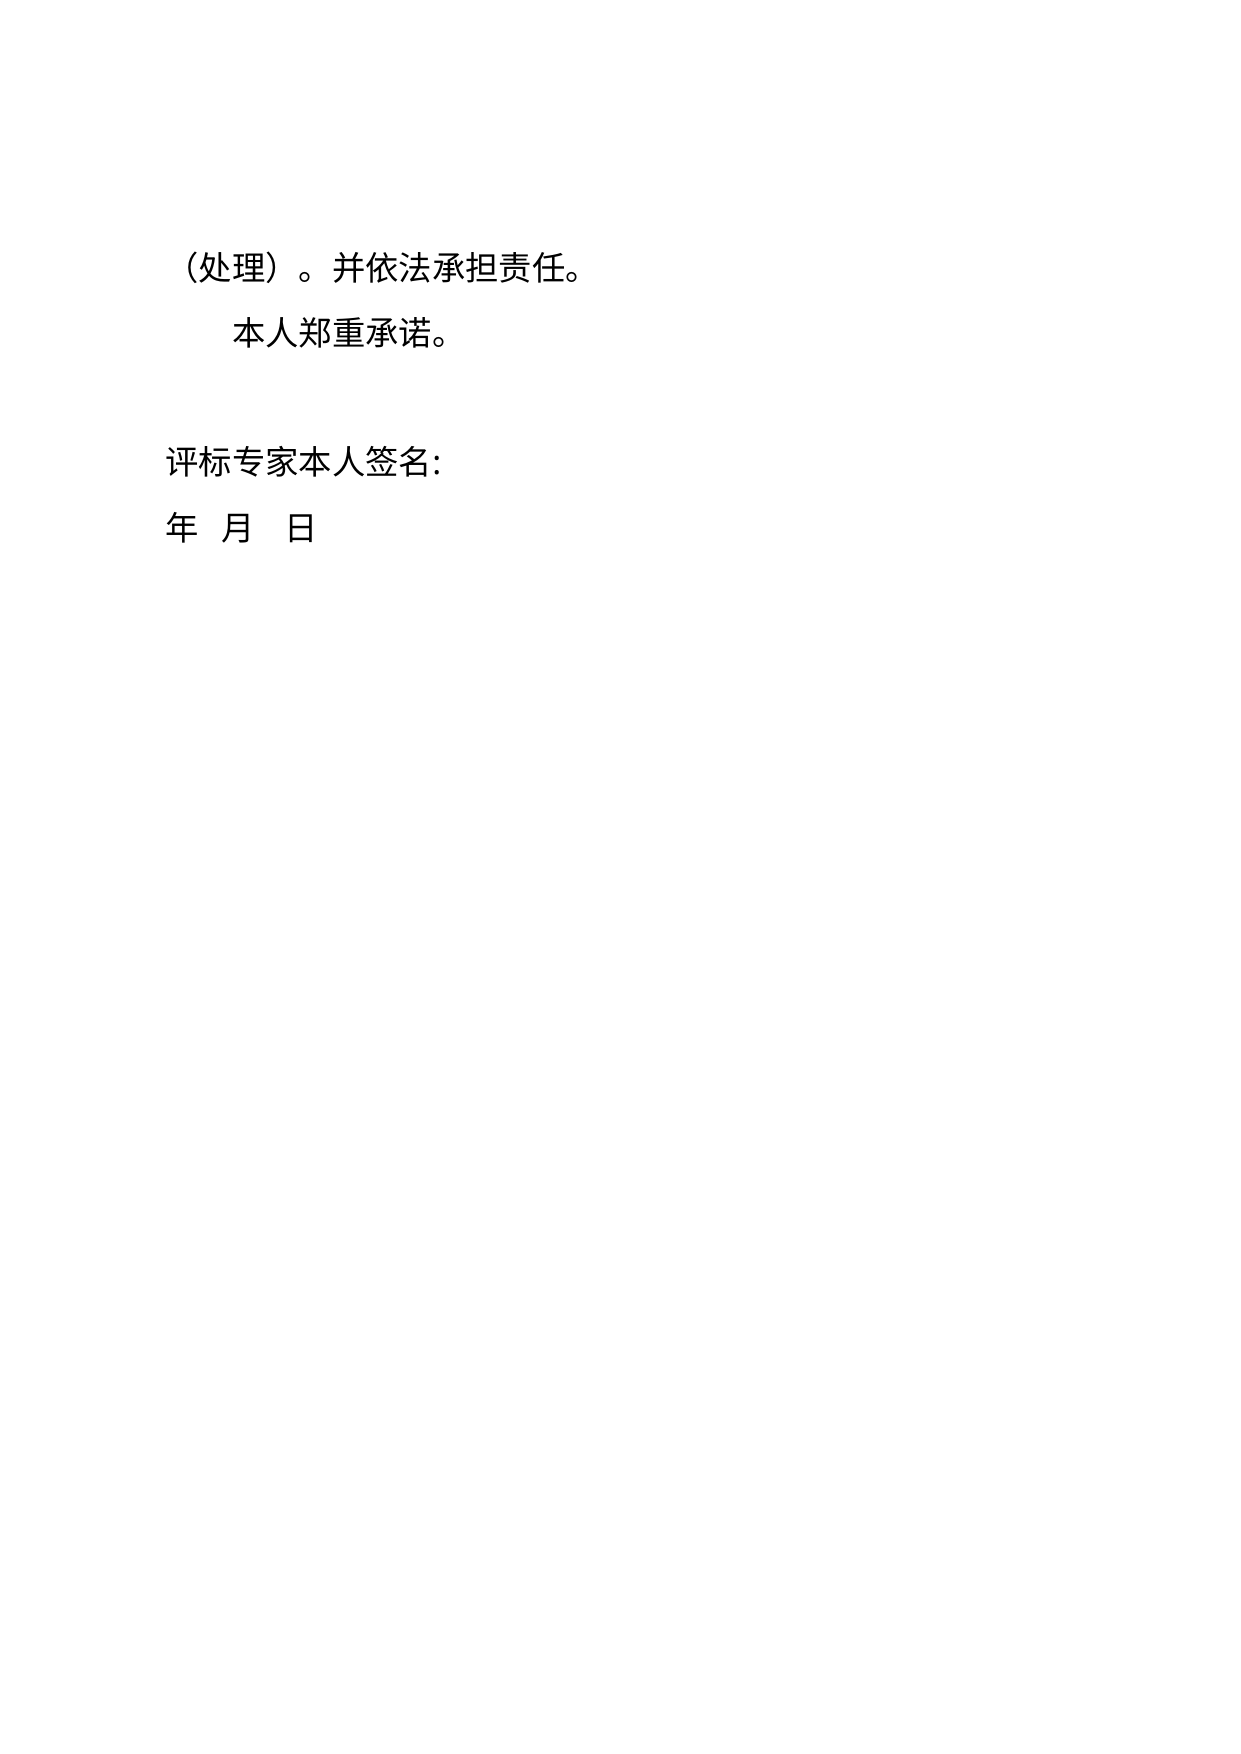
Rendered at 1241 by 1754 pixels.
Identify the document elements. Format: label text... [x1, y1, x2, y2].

text 年 月 日 [165, 493, 1087, 558]
text 评标专家本人签名: [165, 428, 1087, 493]
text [165, 233, 1087, 298]
text 本人郑重承诺。 [165, 298, 1087, 363]
